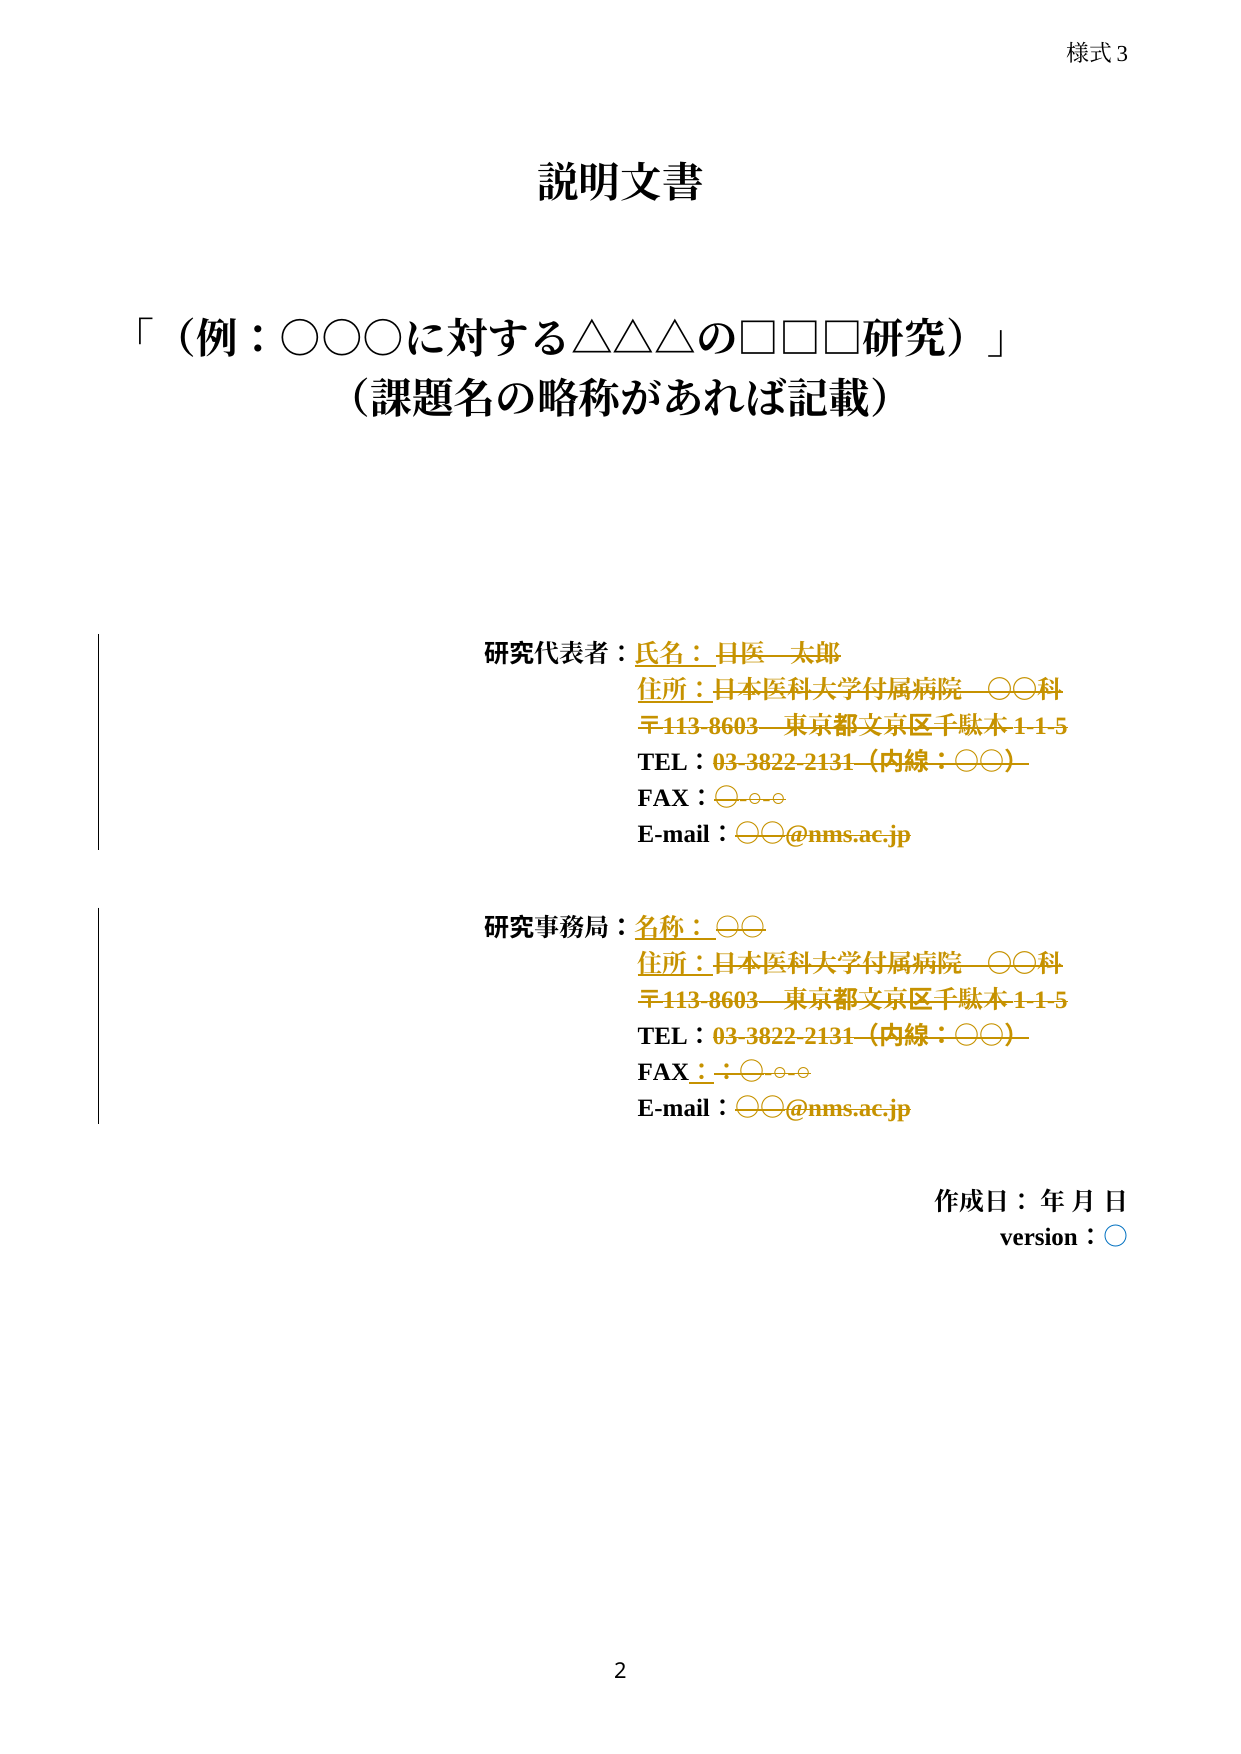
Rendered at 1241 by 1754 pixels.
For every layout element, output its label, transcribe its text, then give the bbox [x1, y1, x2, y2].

text TEL： [637, 1016, 1128, 1052]
text 作成日： 年 月 日 [112, 1181, 1128, 1217]
text 「（例：○○○に対する△△△の□□□研究）」 [112, 306, 1128, 366]
text E-mail： [637, 1088, 1128, 1124]
text （課題名の略称があれば記載） [112, 366, 1128, 426]
text E-mail： [637, 814, 1128, 850]
text 研究事務局： [484, 907, 1128, 943]
text 説明文書 [112, 150, 1128, 210]
text FAX： [637, 778, 1128, 814]
text TEL： [637, 742, 1128, 778]
text version：○ [112, 1217, 1128, 1253]
text FAX [637, 1052, 1128, 1088]
text 研究代表者： [484, 634, 1128, 670]
